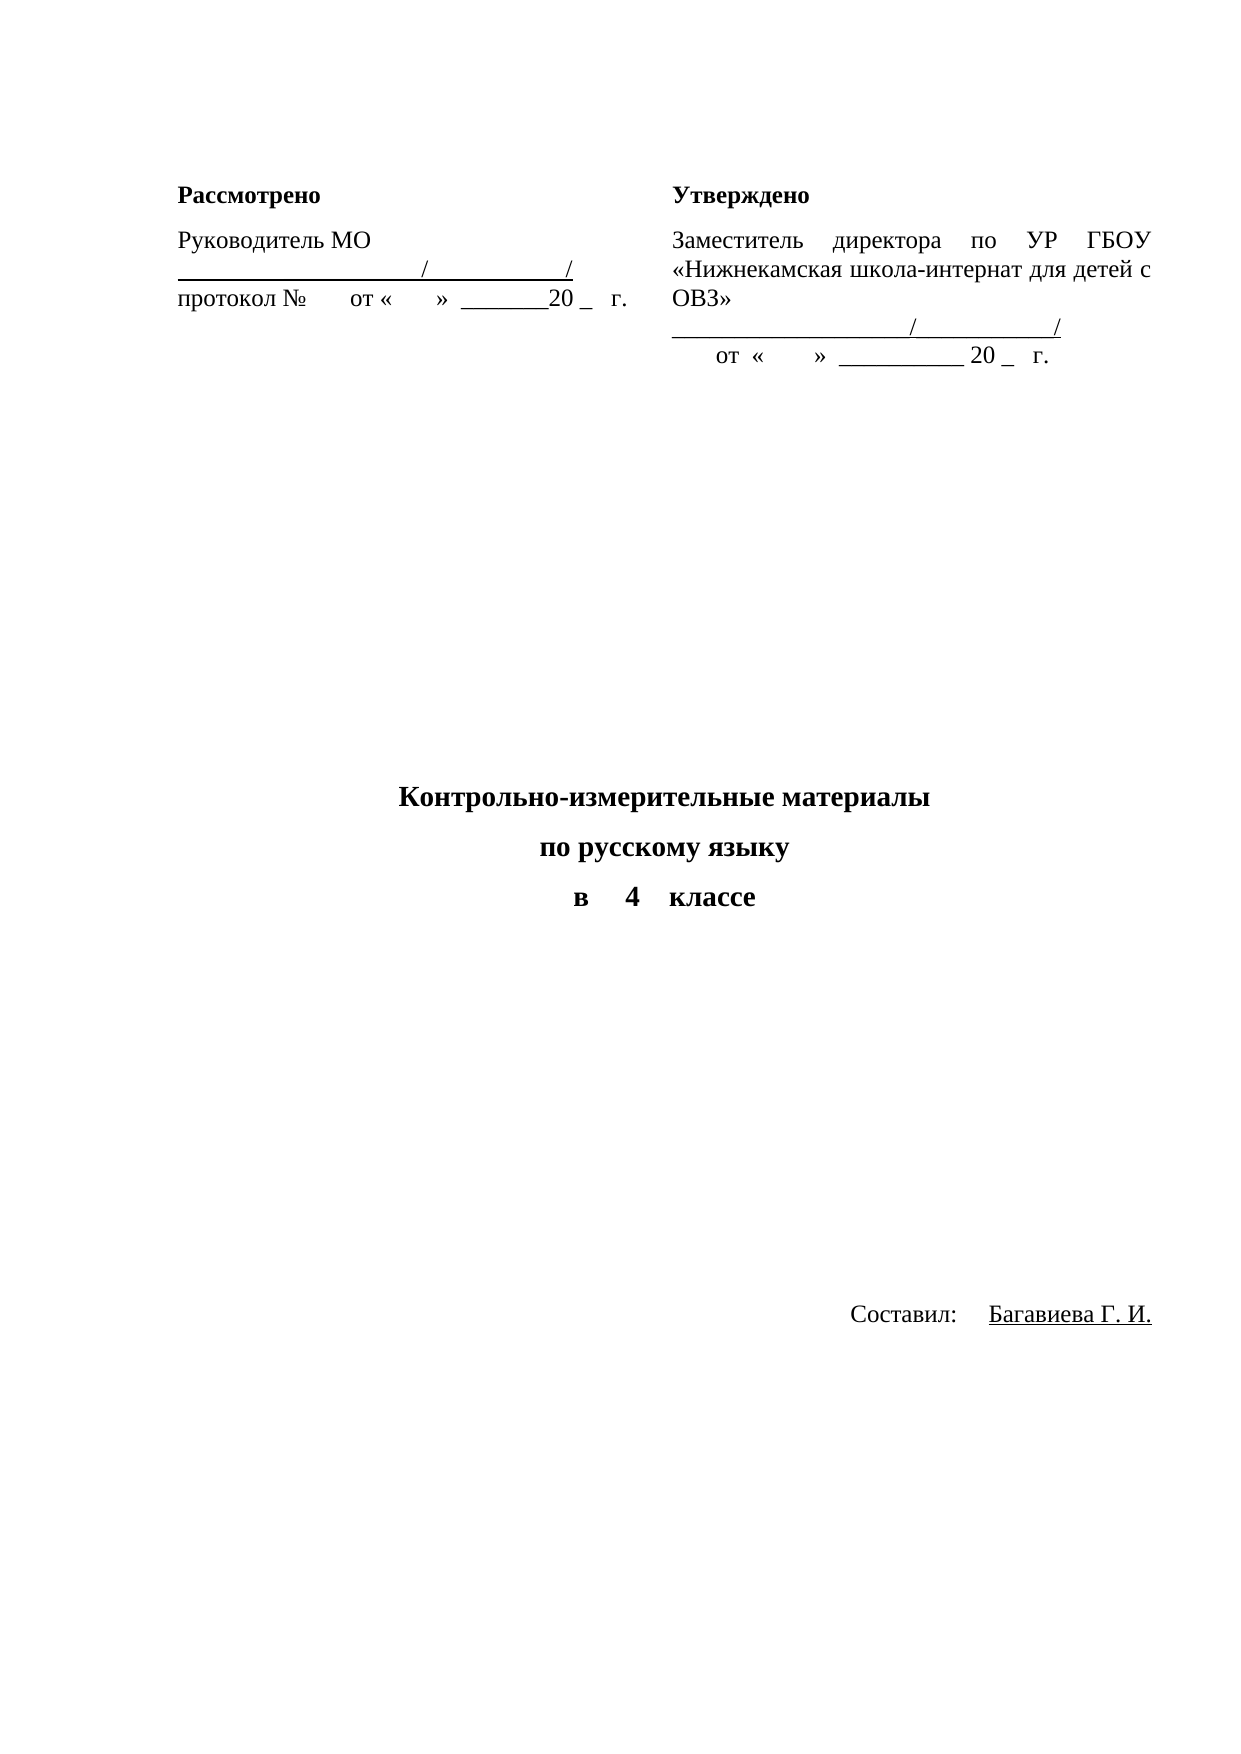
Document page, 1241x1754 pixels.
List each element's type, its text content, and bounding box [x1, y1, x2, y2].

text Контрольно-измерительные материалы [177, 779, 1152, 812]
table_cell Руководитель МО ___________/ / протокол № от « » _______20 _ г. [166, 226, 661, 415]
text Составил: Багавиева Г. И. [177, 1299, 1152, 1327]
table_cell Заместитель директора по УР ГБОУ «Нижнекамская школа-интернат для детей с ОВЗ» ___________________/___________/ от « » __________ 20 _ г. [661, 226, 1163, 415]
table_header Утверждено [661, 180, 1163, 226]
table_header Рассмотрено [166, 180, 661, 226]
text по русскому языку [177, 829, 1152, 863]
text в 4 классе [177, 879, 1152, 913]
